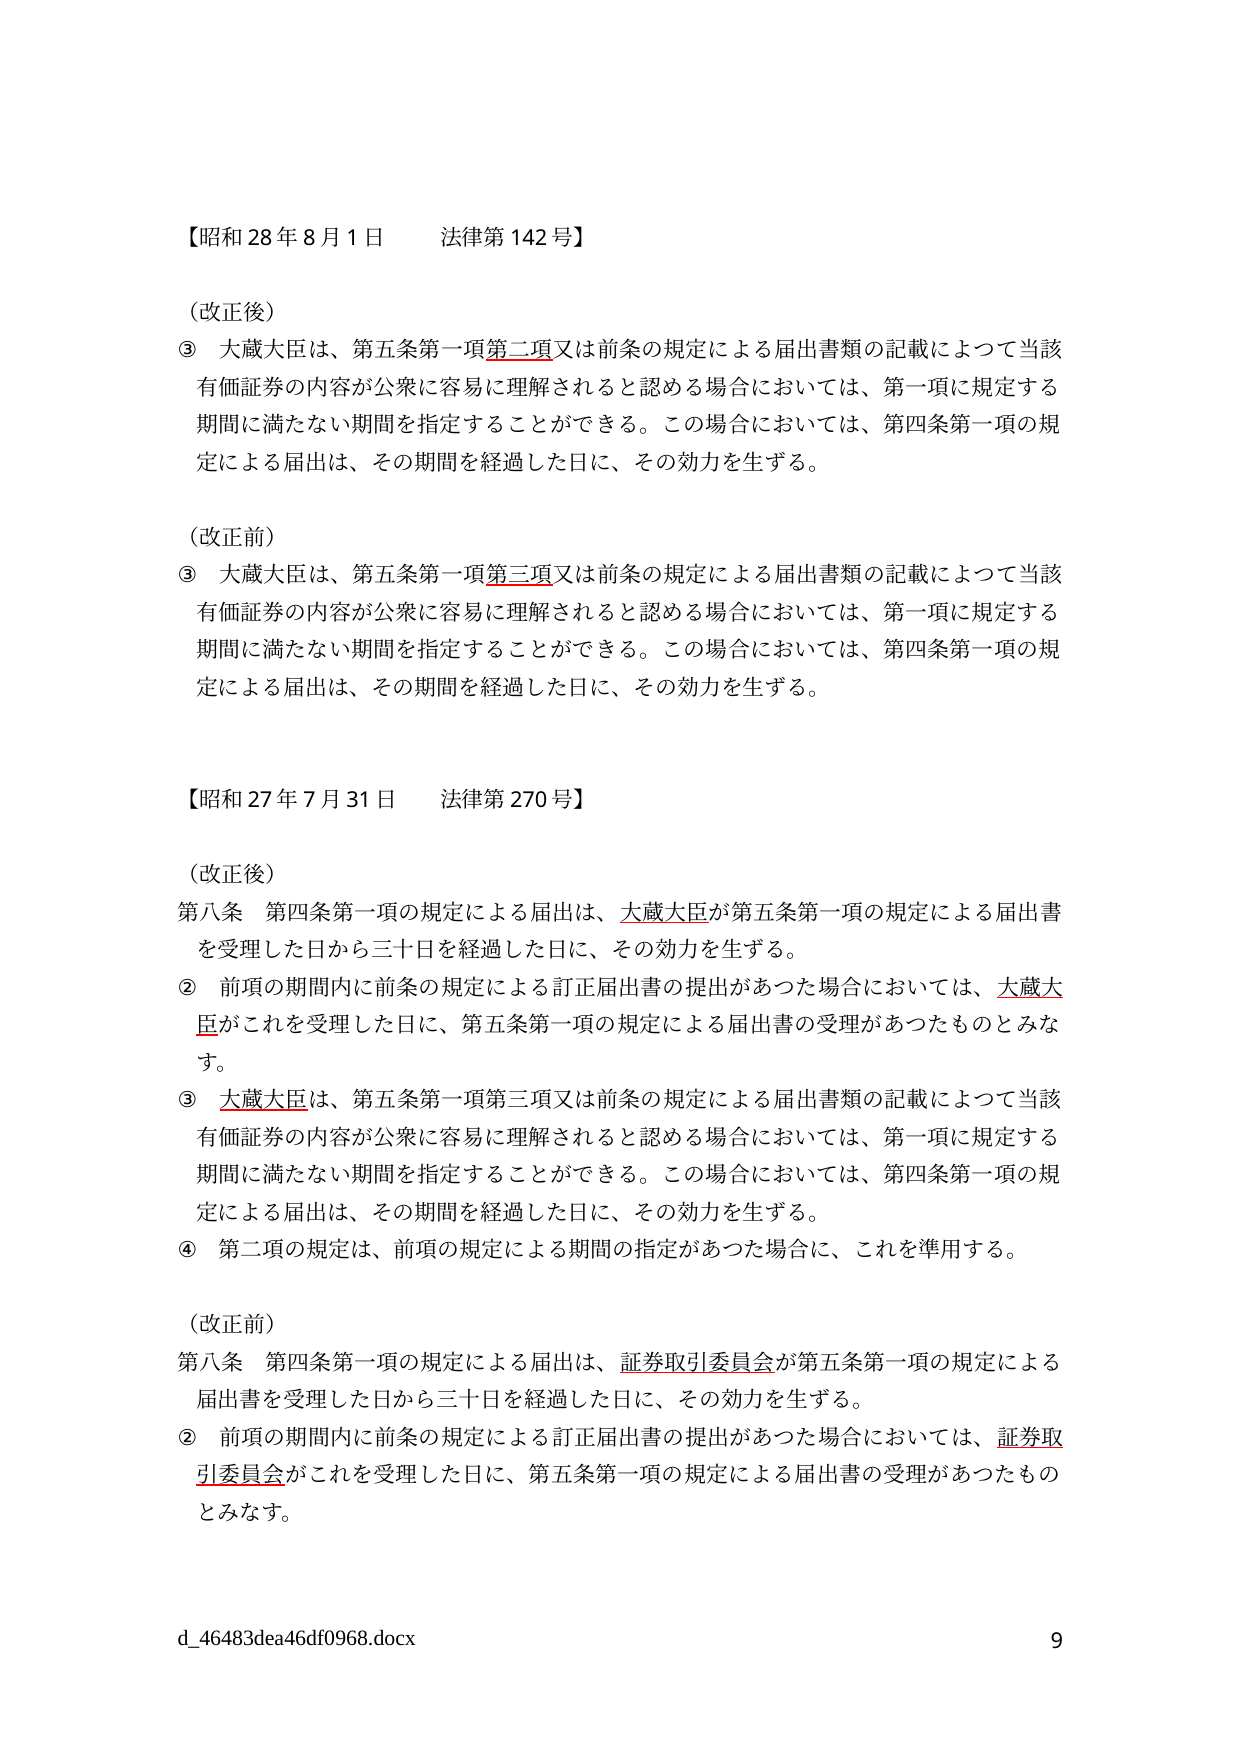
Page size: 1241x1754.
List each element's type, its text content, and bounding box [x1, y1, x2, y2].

text ③ 大蔵大臣は、第五条第一項第二項又は前条の規定による届出書類の記載によつて当該有価証券の内容が公衆に容易に理解されると認める場合においては、第一項に規定する期間に満たない期間を指定することができる。この場合においては、第四条第一項の規定による届出は、その期間を経過した日に、その効力を生ずる。 [177, 329, 1063, 479]
text 第八条 第四条第一項の規定による届出は、証券取引委員会が第五条第一項の規定による届出書を受理した日から三十日を経過した日に、その効力を生ずる。 [177, 1342, 1063, 1417]
text 【昭和28年8月1日 法律第142号】 [177, 217, 1063, 254]
text ③ 大蔵大臣は、第五条第一項第三項又は前条の規定による届出書類の記載によつて当該有価証券の内容が公衆に容易に理解されると認める場合においては、第一項に規定する期間に満たない期間を指定することができる。この場合においては、第四条第一項の規定による届出は、その期間を経過した日に、その効力を生ずる。 [177, 1079, 1063, 1229]
text ② 前項の期間内に前条の規定による訂正届出書の提出があつた場合においては、大蔵大臣がこれを受理した日に、第五条第一項の規定による届出書の受理があつたものとみなす。 [177, 967, 1063, 1079]
text ③ 大蔵大臣は、第五条第一項第三項又は前条の規定による届出書類の記載によつて当該有価証券の内容が公衆に容易に理解されると認める場合においては、第一項に規定する期間に満たない期間を指定することができる。この場合においては、第四条第一項の規定による届出は、その期間を経過した日に、その効力を生ずる。 [177, 554, 1063, 704]
text （改正前） [177, 1304, 1063, 1342]
text （改正前） [177, 517, 1063, 554]
text （改正後） [177, 292, 1063, 329]
text ④ 第二項の規定は、前項の規定による期間の指定があつた場合に、これを準用する。 [177, 1229, 1063, 1267]
text ② 前項の期間内に前条の規定による訂正届出書の提出があつた場合においては、証券取引委員会がこれを受理した日に、第五条第一項の規定による届出書の受理があつたものとみなす。 [177, 1417, 1063, 1529]
text （改正後） [177, 854, 1063, 892]
text 第八条 第四条第一項の規定による届出は、大蔵大臣が第五条第一項の規定による届出書を受理した日から三十日を経過した日に、その効力を生ずる。 [177, 892, 1063, 967]
text 【昭和27年7月31日 法律第270号】 [177, 779, 1063, 817]
